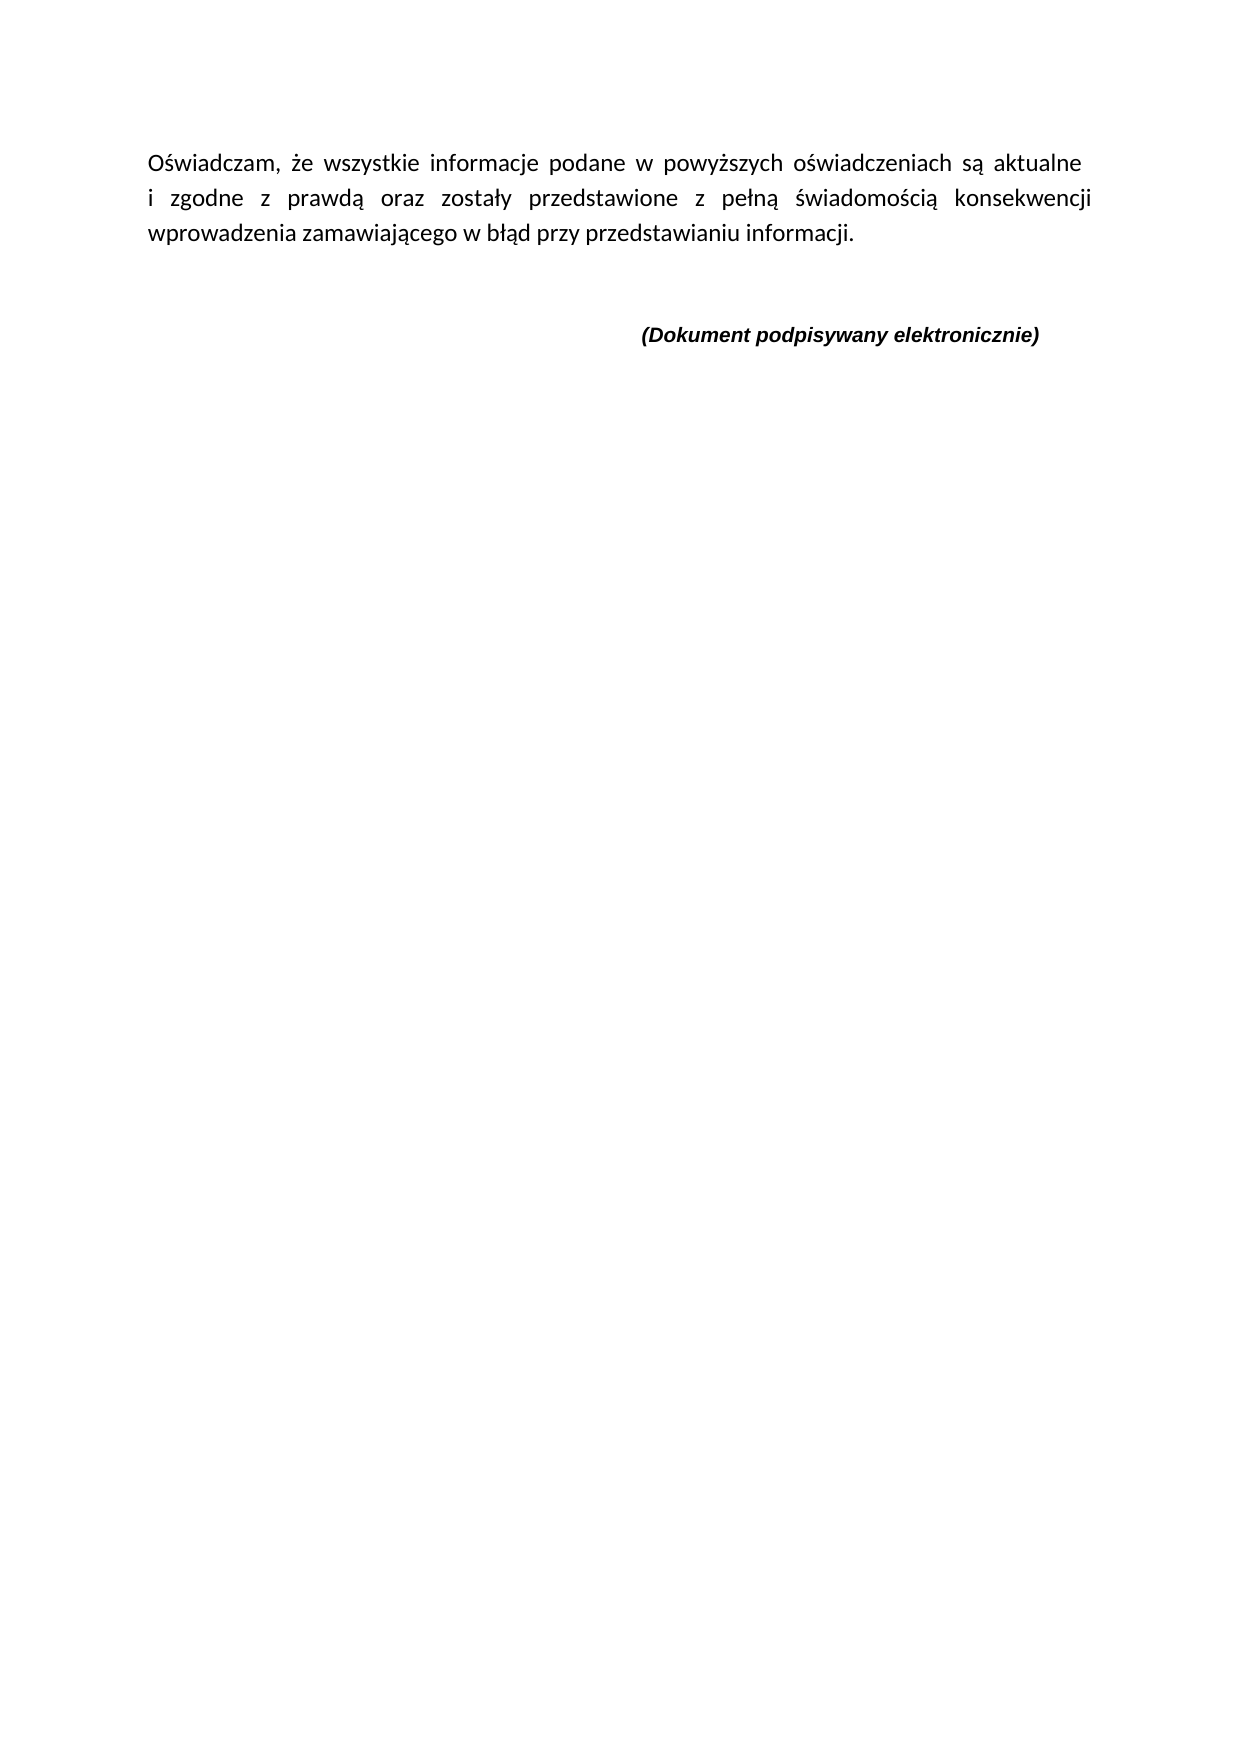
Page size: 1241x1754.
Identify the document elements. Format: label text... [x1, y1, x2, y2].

text (Dokument podpisywany elektronicznie) [369, 323, 1093, 347]
text Oświadczam, że wszystkie informacje podane w powyższych oświadczeniach są aktualne i zgodne z prawdą oraz zostały przedstawione z pełną świadomością konsekwencji wprowadzenia zamawiającego w błąd przy przedstawianiu informacji. [148, 148, 1093, 248]
